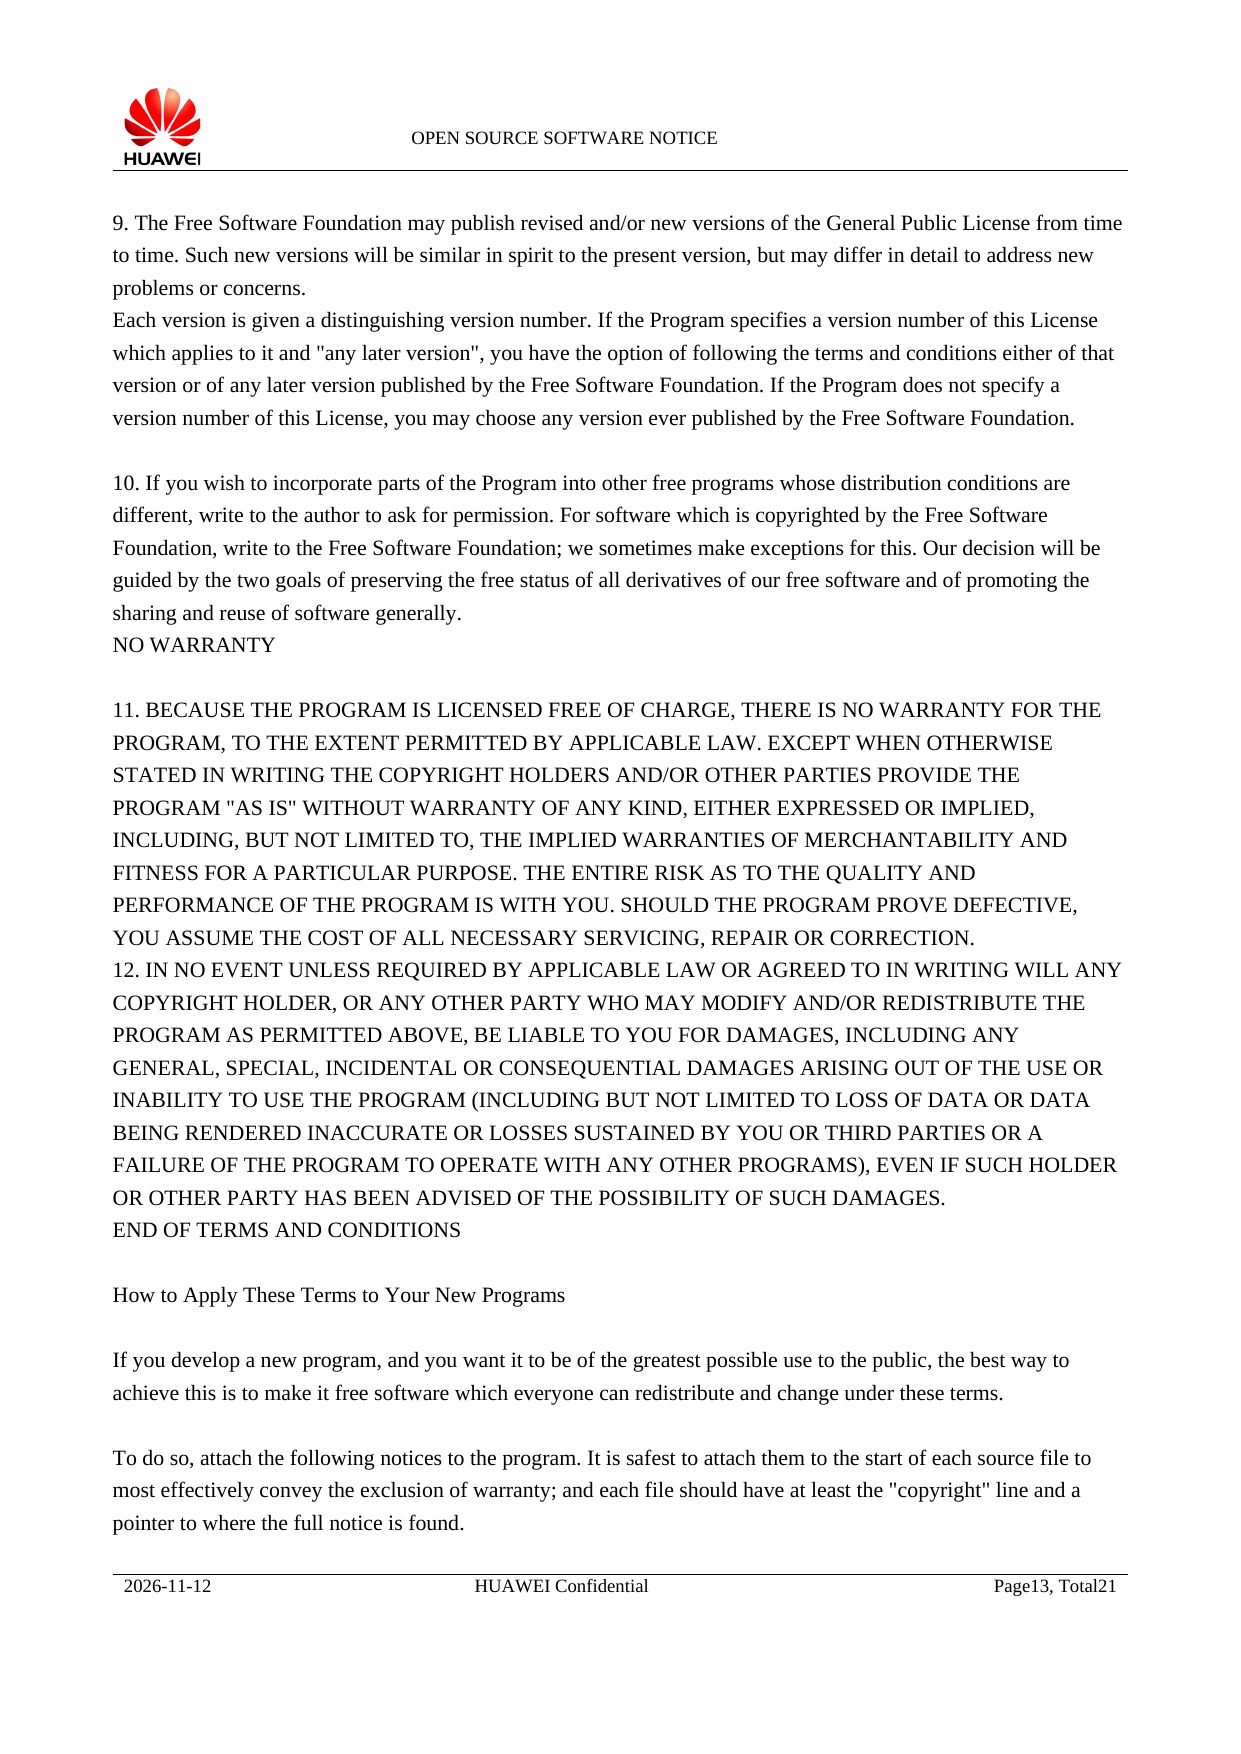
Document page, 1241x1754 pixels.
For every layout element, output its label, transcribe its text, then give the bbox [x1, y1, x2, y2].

picture [124, 88, 201, 165]
